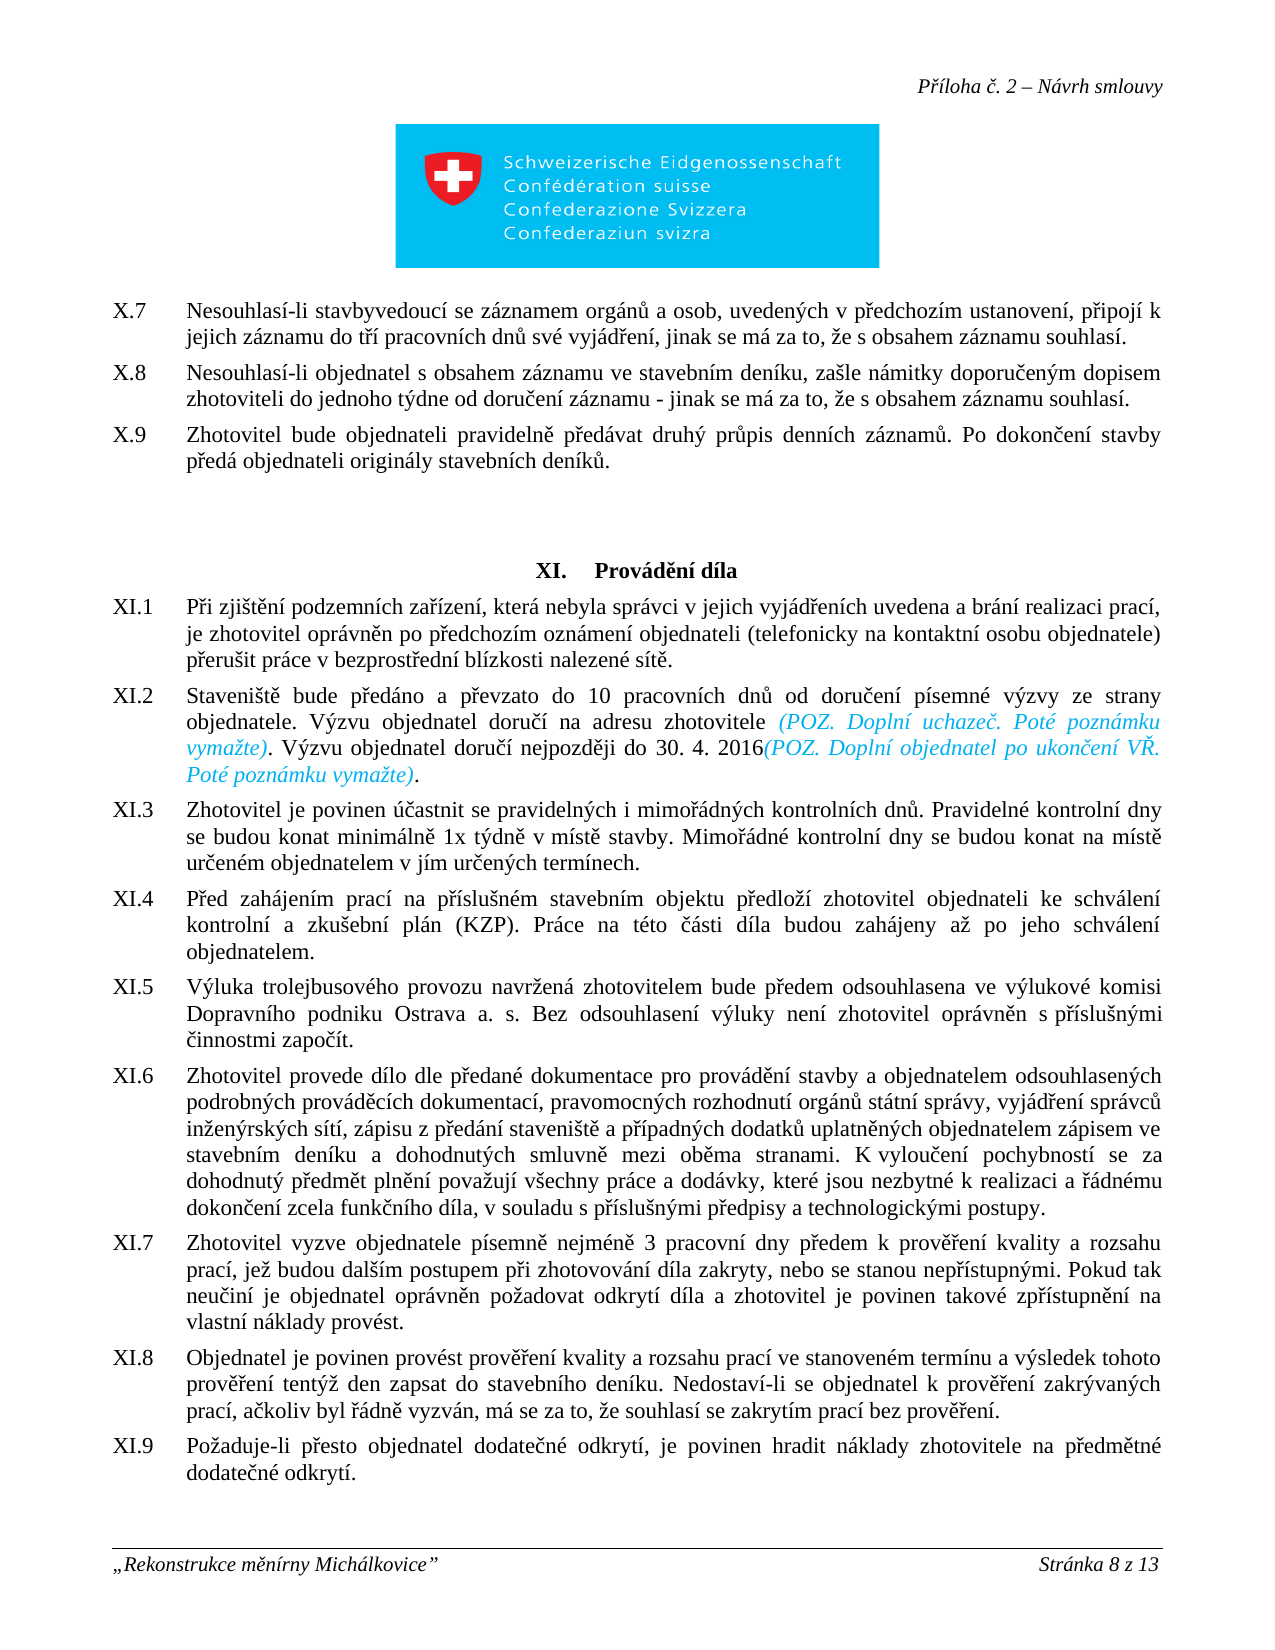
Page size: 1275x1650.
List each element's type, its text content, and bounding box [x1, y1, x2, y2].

list Zhotovitel bude objednateli pravidelně předávat druhý průpis denních záznamů. Po dokončení stavby předá objednateli originály stavebních deníků. [112, 421, 1163, 474]
picture [425, 153, 481, 205]
list Nesouhlasí-li stavbyvedoucí se záznamem orgánů a osob, uvedených v předchozím ustanovení, připojí k jejich záznamu do tří pracovních dnů své vyjádření, jinak se má za to, že s obsahem záznamu souhlasí. [112, 297, 1163, 349]
list Objednatel je povinen provést prověření kvality a rozsahu prací ve stanoveném termínu a výsledek tohoto prověření tentýž den zapsat do stavebního deníku. Nedostaví-li se objednatel k prověření zakrývaných prací, ačkoliv byl řádně vyzván, má se za to, že souhlasí se zakrytím prací bez prověření. [112, 1344, 1163, 1423]
list Zhotovitel je povinen účastnit se pravidelných i mimořádných kontrolních dnů. Pravidelné kontrolní dny se budou konat minimálně 1x týdně v místě stavby. Mimořádné kontrolní dny se budou konat na místě určeném objednatelem v jím určených termínech. [112, 797, 1163, 876]
list Před zahájením prací na příslušném stavebním objektu předloží zhotovitel objednateli ke schválení kontrolní a zkušební plán (KZP). Práce na této části díla budou zahájeny až po jeho schválení objednatelem. [112, 885, 1163, 964]
list Zhotovitel provede dílo dle předané dokumentace pro provádění stavby a objednatelem odsouhlasených podrobných prováděcích dokumentací, pravomocných rozhodnutí orgánů státní správy, vyjádření správců inženýrských sítí, zápisu z předání staveniště a případných dodatků uplatněných objednatelem zápisem ve stavebním deníku a dohodnutých smluvně mezi oběma stranami. K vyloučení pochybností se za dohodnutý předmět plnění považují všechny práce a dodávky, které jsou nezbytné k realizaci a řádnému dokončení zcela funkčního díla, v souladu s příslušnými předpisy a technologickými postupy. [112, 1062, 1163, 1220]
list Nesouhlasí-li objednatel s obsahem záznamu ve stavebním deníku, zašle námitky doporučeným dopisem zhotoviteli do jednoho týdne od doručení záznamu - jinak se má za to, že s obsahem záznamu souhlasí. [112, 359, 1163, 412]
list Při zjištění podzemních zařízení, která nebyla správci v jejich vyjádřeních uvedena a brání realizaci prací, je zhotovitel oprávněn po předchozím oznámení objednateli (telefonicky na kontaktní osobu objednatele) přerušit práce v bezprostřední blízkosti nalezené sítě. [112, 593, 1163, 672]
list Zhotovitel vyzve objednatele písemně nejméně 3 pracovní dny předem k prověření kvality a rozsahu prací, jež budou dalším postupem při zhotovování díla zakryty, nebo se stanou nepřístupnými. Pokud tak neučiní je objednatel oprávněn požadovat odkrytí díla a zhotovitel je povinen takové zpřístupnění na vlastní náklady provést. [112, 1229, 1163, 1335]
list Požaduje-li přesto objednatel dodatečné odkrytí, je povinen hradit náklady zhotovitele na předmětné dodatečné odkrytí. [112, 1433, 1163, 1485]
list Staveniště bude předáno a převzato do 10 pracovních dnů od doručení písemné výzvy ze strany objednatele. Výzvu objednatel doručí na adresu zhotovitele (POZ. Doplní uchazeč. Poté poznámku vymažte). Výzvu objednatel doručí nejpozději do 30. 4. 2016(POZ. Doplní objednatel po ukončení VŘ. Poté poznámku vymažte). [112, 682, 1163, 787]
list Provádění díla [112, 558, 1161, 584]
list Výluka trolejbusového provozu navržená zhotovitelem bude předem odsouhlasena ve výlukové komisi Dopravního podniku Ostrava a. s. Bez odsouhlasení výluky není zhotovitel oprávněn s příslušnými činnostmi započít. [112, 973, 1163, 1052]
